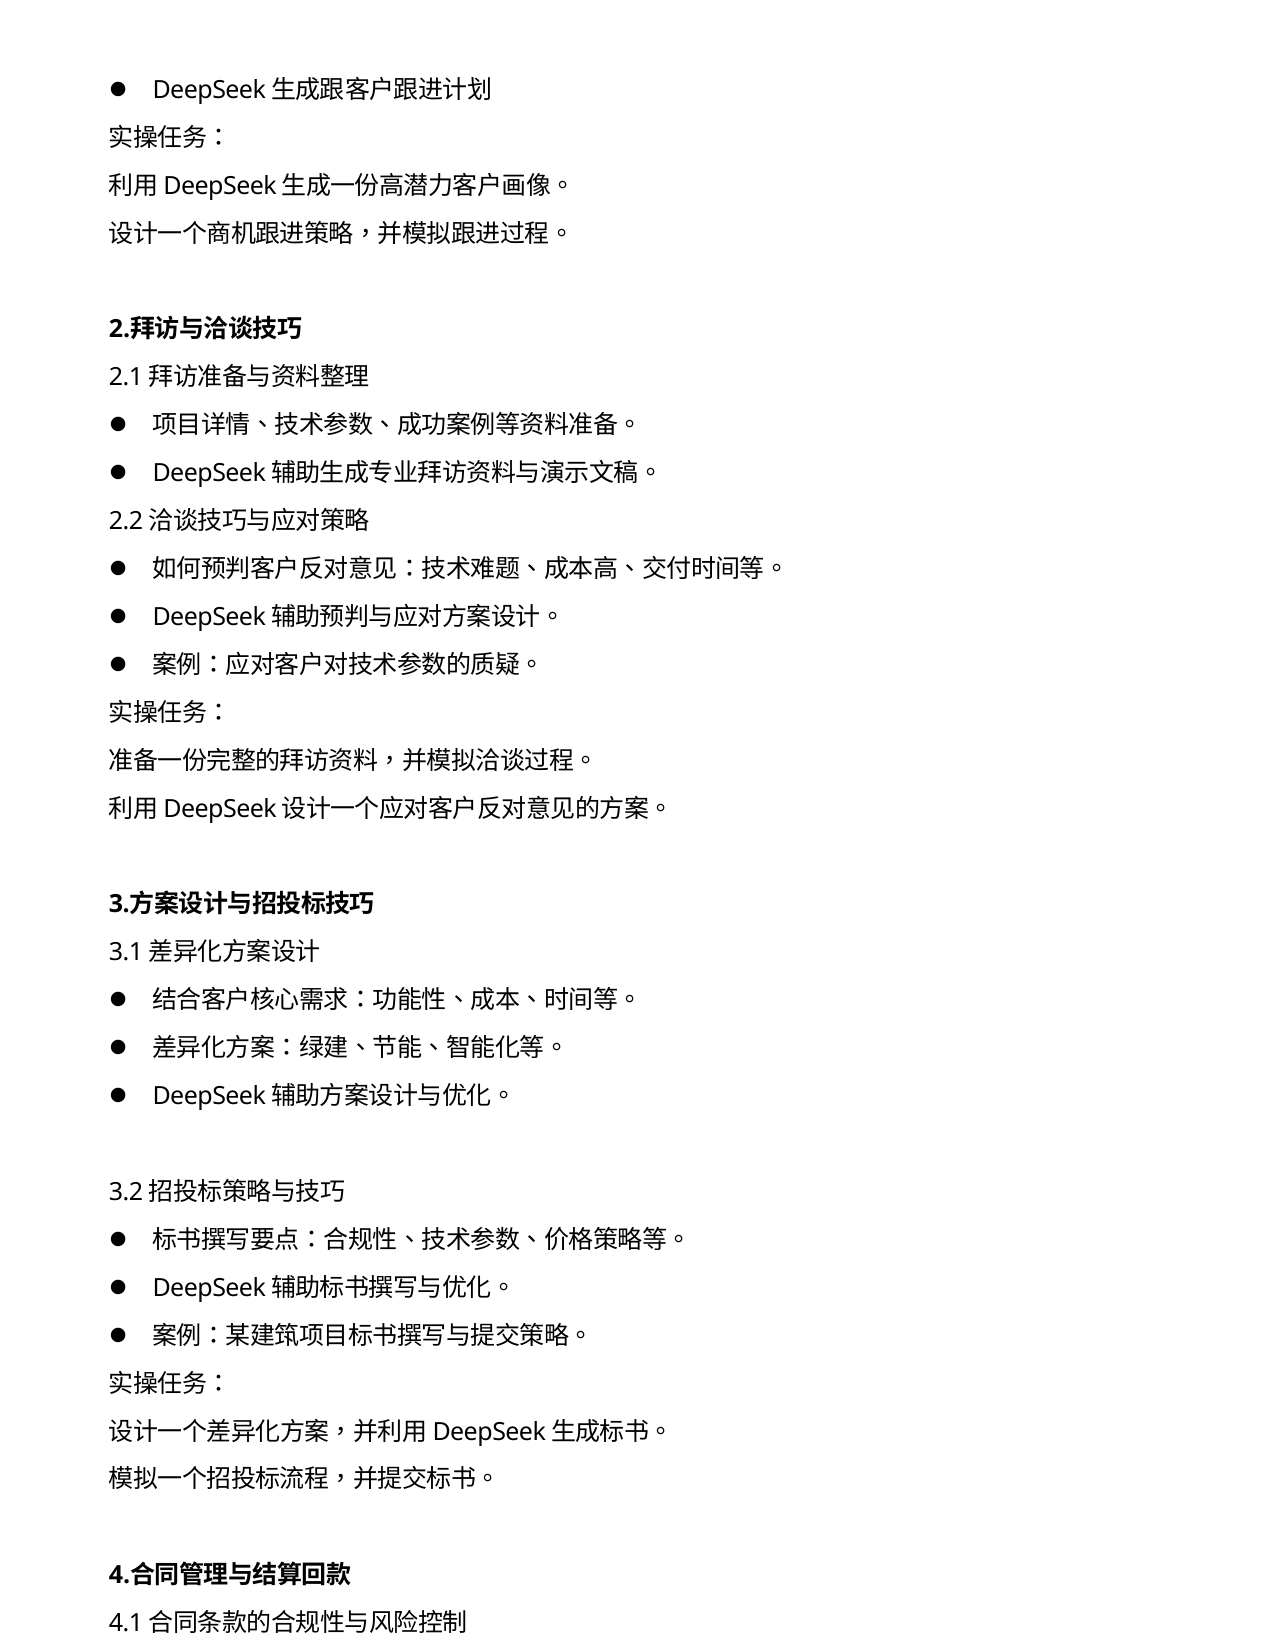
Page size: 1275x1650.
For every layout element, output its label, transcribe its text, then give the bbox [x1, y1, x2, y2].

text 准备一份完整的拜访资料，并模拟洽谈过程。 [108, 731, 1084, 779]
text 4.合同管理与结算回款 [108, 1545, 1084, 1593]
text 模拟一个招投标流程，并提交标书。 [108, 1449, 1084, 1497]
list 标书撰写要点：合规性、技术参数、价格策略等。 [108, 1210, 1084, 1258]
text 2.1 拜访准备与资料整理 [108, 347, 1084, 395]
text 实操任务： [108, 108, 1084, 156]
text 4.1 合同条款的合规性与风险控制 [108, 1593, 1084, 1641]
text 2.拜访与洽谈技巧 [108, 299, 1084, 347]
text 利用DeepSeek设计一个应对客户反对意见的方案。 [108, 779, 1084, 827]
list DeepSeek辅助预判与应对方案设计。 [108, 587, 1084, 635]
text 设计一个商机跟进策略，并模拟跟进过程。 [108, 204, 1084, 252]
list 案例：某建筑项目标书撰写与提交策略。 [108, 1306, 1084, 1354]
text 实操任务： [108, 1354, 1084, 1402]
text 3.1 差异化方案设计 [108, 922, 1084, 970]
text 3.2 招投标策略与技巧 [108, 1162, 1084, 1210]
list DeepSeek辅助生成专业拜访资料与演示文稿。 [108, 443, 1084, 491]
text 利用DeepSeek生成一份高潜力客户画像。 [108, 156, 1084, 204]
list 结合客户核心需求：功能性、成本、时间等。 [108, 970, 1084, 1018]
list DeepSeek辅助标书撰写与优化。 [108, 1258, 1084, 1306]
text 设计一个差异化方案，并利用DeepSeek生成标书。 [108, 1402, 1084, 1449]
text 2.2 洽谈技巧与应对策略 [108, 491, 1084, 539]
list 案例：应对客户对技术参数的质疑。 [108, 635, 1084, 683]
text 实操任务： [108, 683, 1084, 731]
list 项目详情、技术参数、成功案例等资料准备。 [108, 395, 1084, 443]
text 3.方案设计与招投标技巧 [108, 874, 1084, 922]
list DeepSeek辅助方案设计与优化。 [108, 1066, 1084, 1114]
list DeepSeek生成跟客户跟进计划 [108, 60, 1084, 108]
list 差异化方案：绿建、节能、智能化等。 [108, 1018, 1084, 1066]
list 如何预判客户反对意见：技术难题、成本高、交付时间等。 [108, 539, 1084, 587]
